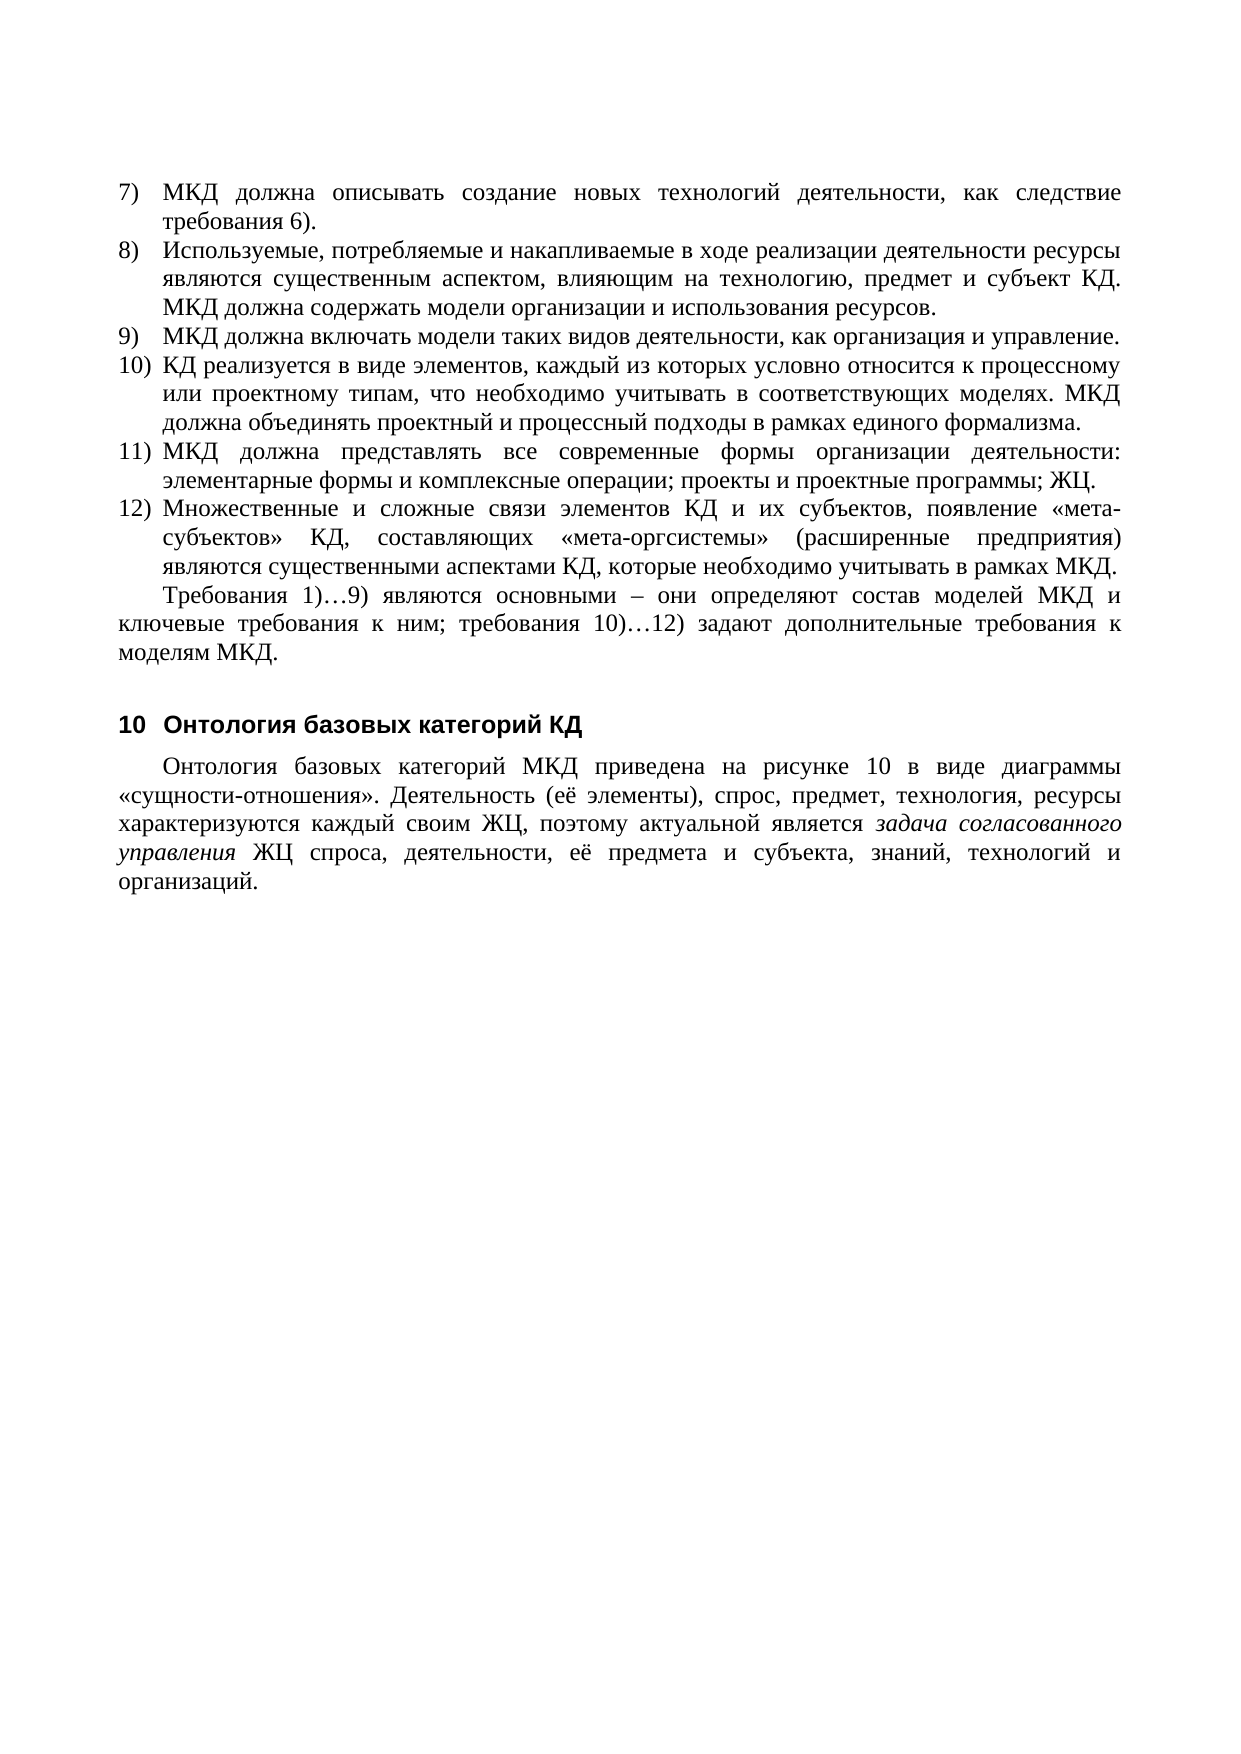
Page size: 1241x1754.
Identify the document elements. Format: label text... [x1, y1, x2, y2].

list МКД должна описывать создание новых технологий деятельности, как следствие требования 6). [118, 177, 1122, 235]
list Используемые, потребляемые и накапливаемые в ходе реализации деятельности ресурсы являются существенным аспектом, влияющим на технологию, предмет и субъект КД. МКД должна содержать модели организации и использования ресурсов. [118, 235, 1122, 321]
text Требования 1)…9) являются основными – они определяют состав моделей МКД и ключевые требования к ним; требования 10)…12) задают дополнительные требования к моделям МКД. [118, 580, 1122, 666]
list МКД должна включать модели таких видов деятельности, как организация и управление. [118, 321, 1122, 350]
list КД реализуется в виде элементов, каждый из которых условно относится к процессному или проектному типам, что необходимо учитывать в соответствующих моделях. МКД должна объединять проектный и процессный подходы в рамках единого формализма. [118, 350, 1122, 436]
list Множественные и сложные связи элементов КД и их субъектов, появление «мета-субъектов» КД, составляющих «мета-оргсистемы» (расширенные предприятия) являются существенными аспектами КД, которые необходимо учитывать в рамках МКД. [118, 493, 1122, 580]
list МКД должна представлять все современные формы организации деятельности: элементарные формы и комплексные операции; проекты и проектные программы; ЖЦ. [118, 436, 1122, 493]
text 10 Онтология базовых категорий КД [118, 710, 1122, 738]
text Онтология базовых категорий МКД приведена на рисунке 10 в виде диаграммы «сущности-отношения». Деятельность (её элементы), спрос, предмет, технология, ресурсы характеризуются каждый своим ЖЦ, поэтому актуальной является задача согласованного управления ЖЦ спроса, деятельности, её предмета и субъекта, знаний, технологий и организаций. [118, 751, 1122, 895]
